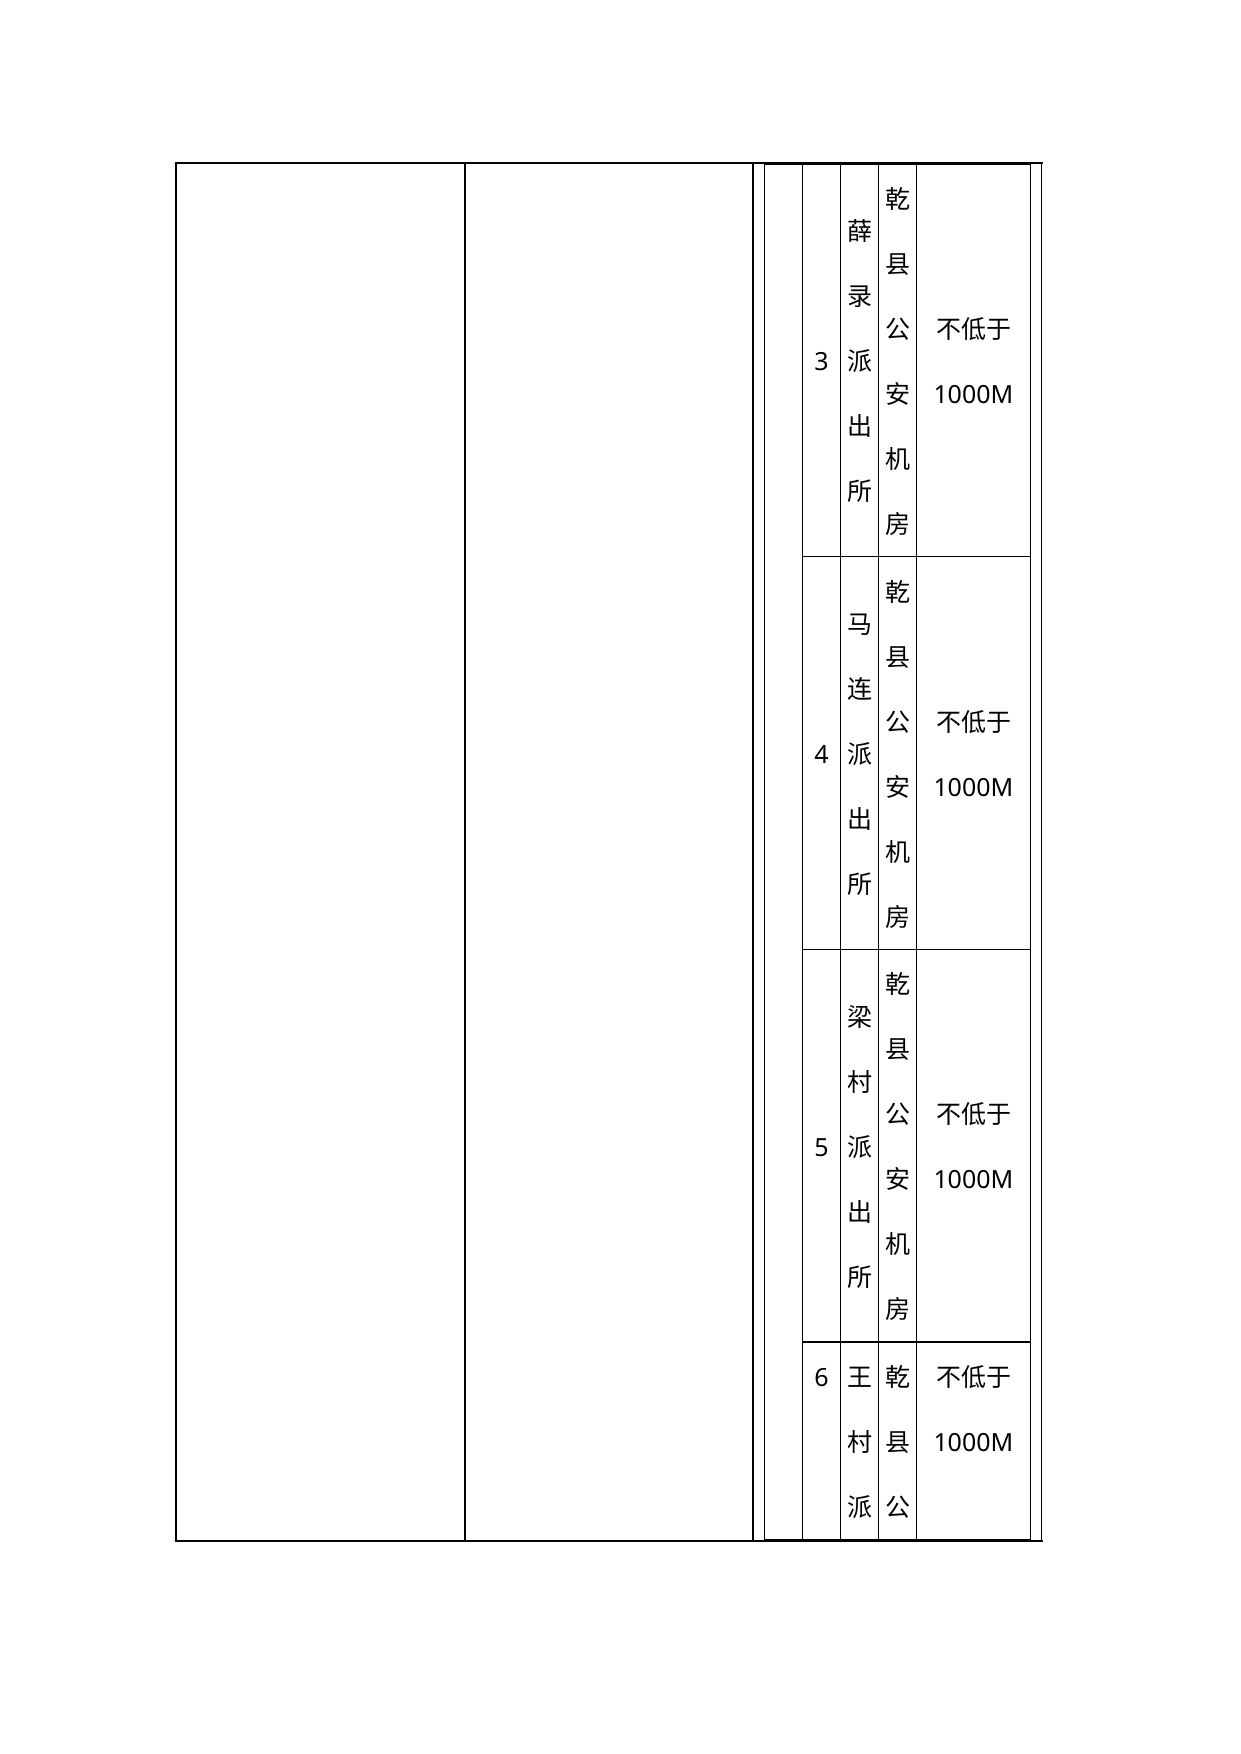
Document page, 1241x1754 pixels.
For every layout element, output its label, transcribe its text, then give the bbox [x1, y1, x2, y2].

table_cell [841, 950, 878, 1341]
table_cell [879, 165, 916, 556]
table_cell [466, 164, 752, 1540]
table_cell [765, 165, 802, 1539]
table_cell [879, 950, 916, 1341]
table_cell [879, 1343, 916, 1539]
table_cell 1 [177, 164, 464, 1540]
table_cell [754, 164, 764, 1540]
table_cell [803, 1343, 840, 1539]
table_cell [803, 950, 840, 1341]
table_cell [803, 557, 840, 949]
table_cell [841, 165, 878, 556]
table_cell [917, 557, 1030, 949]
table_cell [841, 557, 878, 949]
table_cell [803, 165, 840, 556]
table_cell [879, 557, 916, 949]
table_cell [917, 1343, 1030, 1539]
table_cell [917, 950, 1030, 1341]
table_cell [917, 165, 1030, 556]
table_cell [1031, 164, 1041, 1540]
table_cell [841, 1343, 878, 1539]
